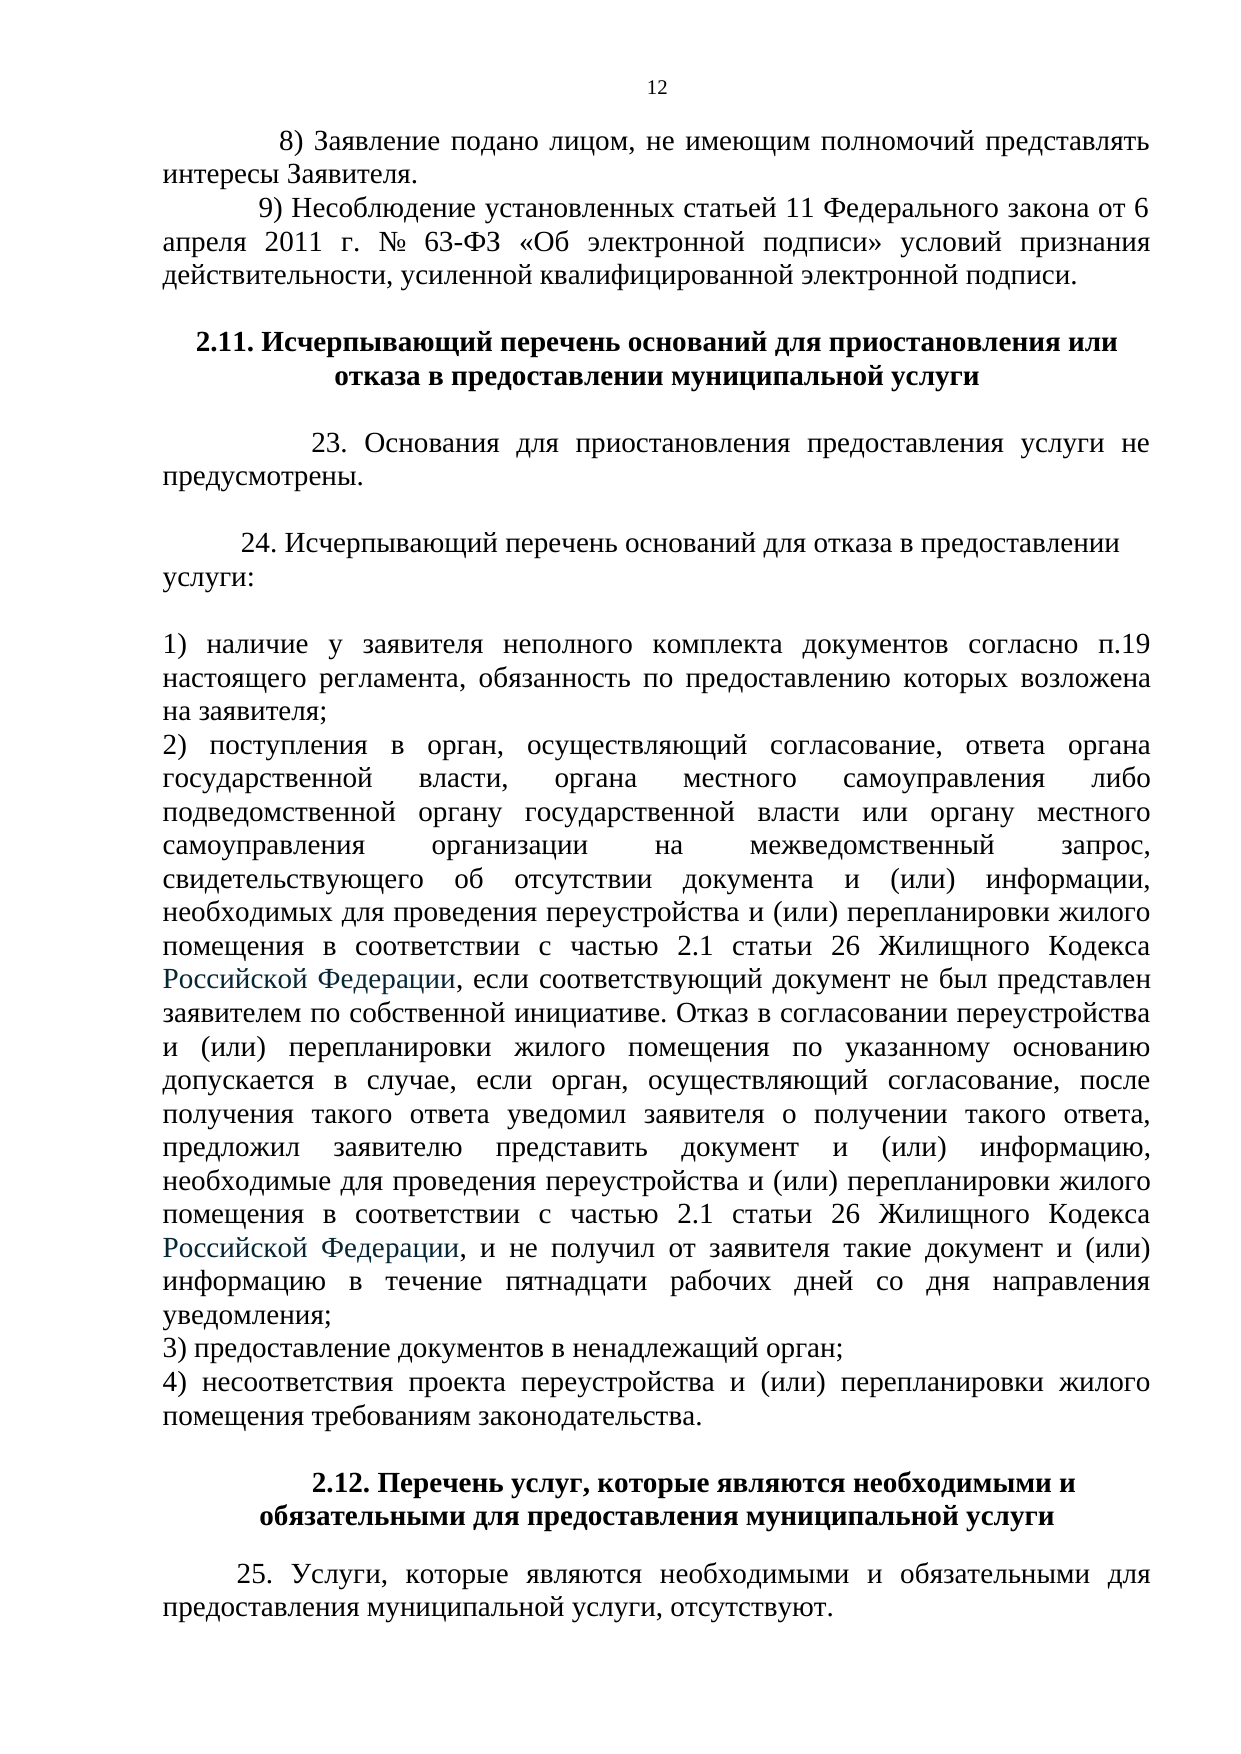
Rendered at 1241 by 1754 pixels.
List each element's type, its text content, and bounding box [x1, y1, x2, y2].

text 24. Исчерпывающий перечень оснований для отказа в предоставлении услуги: [162, 526, 1152, 593]
text 2) поступления в орган, осуществляющий согласование, ответа органа государственной власти, органа местного самоуправления либо подведомственной органу государственной власти или органу местного самоуправления организации на межведомственный запрос, свидетельствующего об отсутствии документа и (или) информации, необходимых для проведения переустройства и (или) перепланировки жилого помещения в соответствии с частью 2.1 статьи 26 Жилищного Кодекса Российской Федерации, если соответствующий документ не был представлен заявителем по собственной инициативе. Отказ в согласовании переустройства и (или) перепланировки жилого помещения по указанному основанию допускается в случае, если орган, осуществляющий согласование, после получения такого ответа уведомил заявителя о получении такого ответа, предложил заявителю представить документ и (или) информацию, необходимые для проведения переустройства и (или) перепланировки жилого помещения в соответствии с частью 2.1 статьи 26 Жилищного Кодекса Российской Федерации, и не получил от заявителя такие документ и (или) информацию в течение пятнадцати рабочих дней со дня направления уведомления; [162, 727, 1152, 1331]
text 3) предоставление документов в ненадлежащий орган; [162, 1331, 1152, 1364]
text 1) наличие у заявителя неполного комплекта документов согласно п.19 настоящего регламента, обязанность по предоставлению которых возложена на заявителя; [162, 626, 1152, 727]
text 9) Несоблюдение установленных статьей 11 Федерального закона от 6 апреля 2011 г. № 63-ФЗ «Об электронной подписи» условий признания действительности, усиленной квалифицированной электронной подписи. [162, 190, 1152, 291]
text 8) Заявление подано лицом, не имеющим полномочий представлять интересы Заявителя. [162, 123, 1152, 190]
text 25. Услуги, которые являются необходимыми и обязательными для предоставления муниципальной услуги, отсутствуют. [162, 1556, 1152, 1623]
text 2.11. Исчерпывающий перечень оснований для приостановления или отказа в предоставлении муниципальной услуги [162, 324, 1152, 391]
text 23. Основания для приостановления предоставления услуги не предусмотрены. [162, 425, 1152, 492]
text 4) несоответствия проекта переустройства и (или) перепланировки жилого помещения требованиям законодательства. [162, 1364, 1152, 1431]
text 2.12. Перечень услуг, которые являются необходимыми и обязательными для предоставления муниципальной услуги [162, 1465, 1152, 1532]
